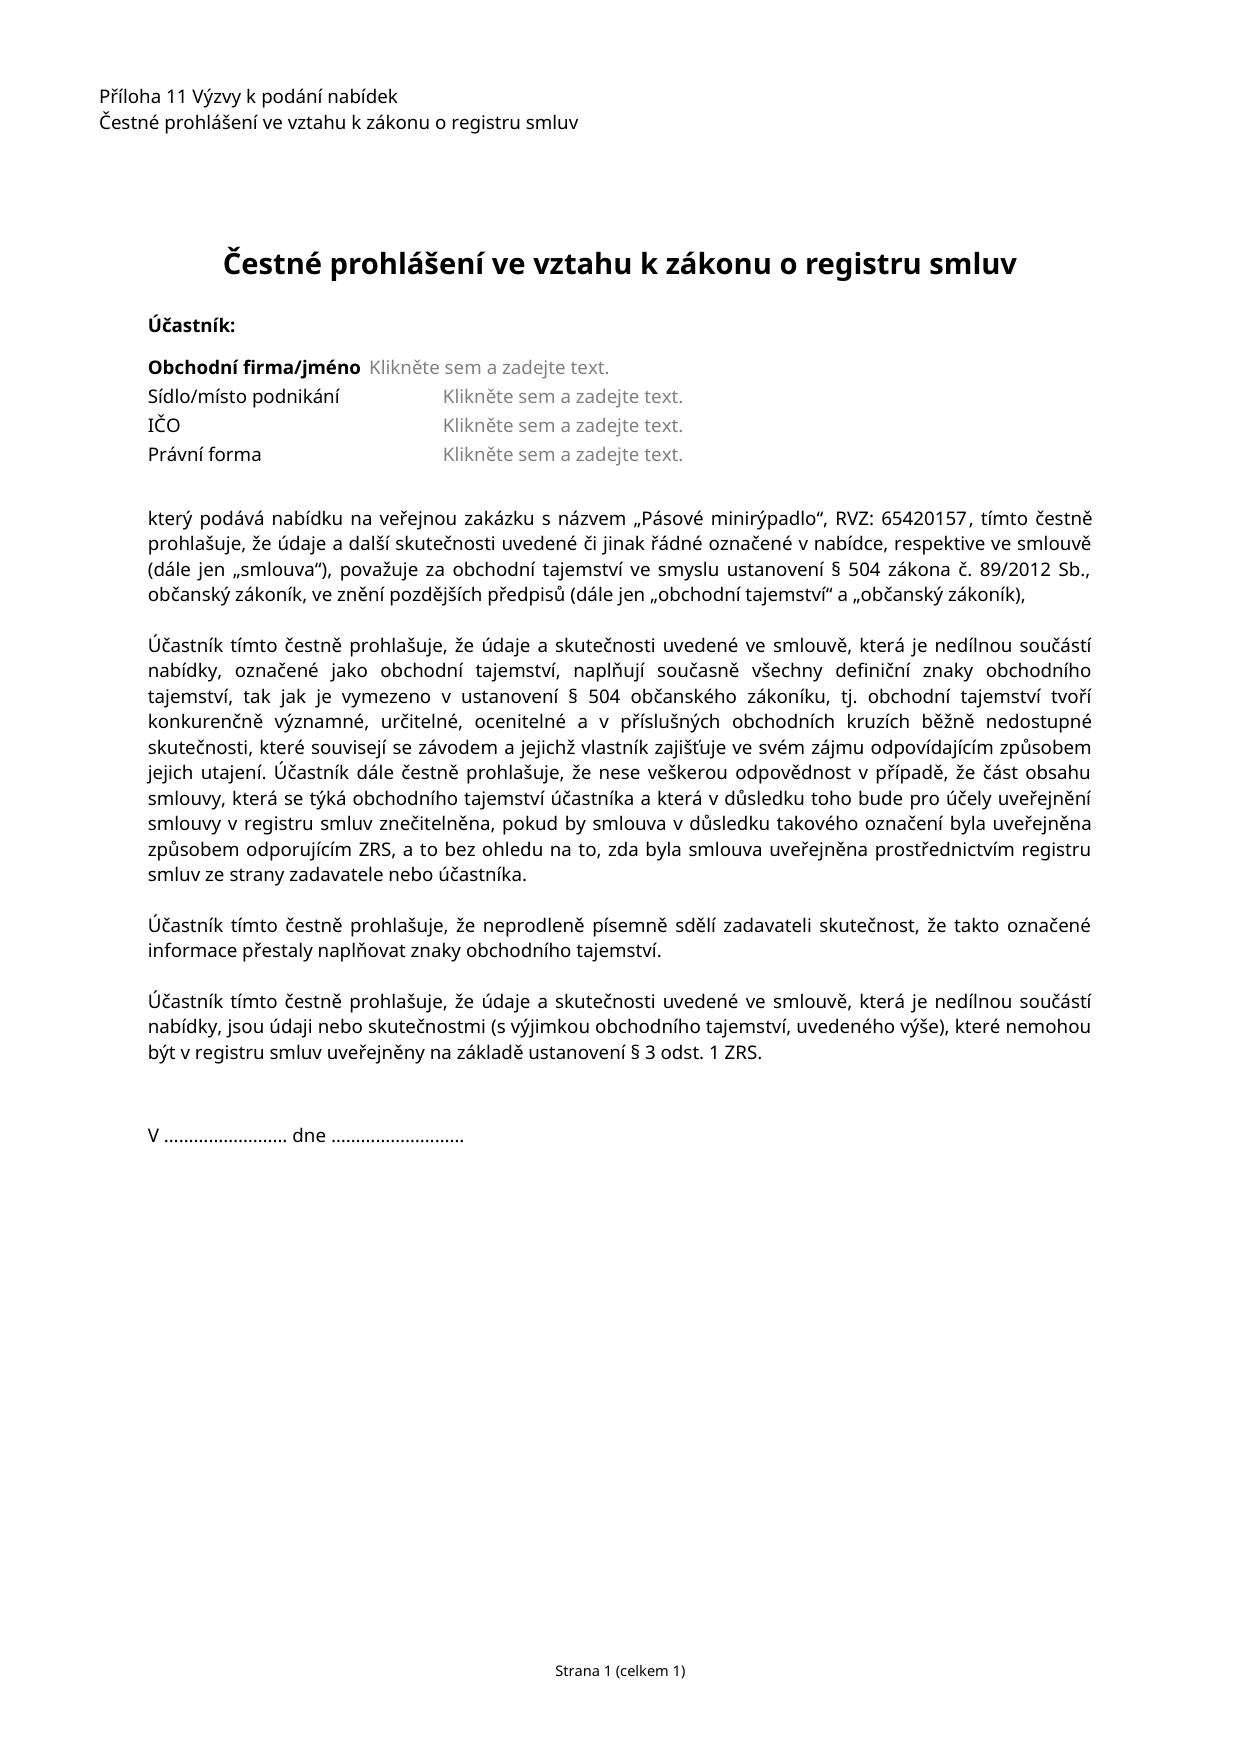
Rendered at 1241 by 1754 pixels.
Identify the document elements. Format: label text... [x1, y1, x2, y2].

text V ………………….… dne ……………………… [148, 1119, 1092, 1148]
text Obchodní firma/jméno [148, 351, 1093, 380]
text Právní forma [148, 438, 1093, 467]
text Sídlo/místo podnikání [148, 380, 1093, 409]
text Účastník tímto čestně prohlašuje, že údaje a skutečnosti uvedené ve smlouvě, která je nedílnou součástí nabídky, jsou údaji nebo skutečnostmi (s výjimkou obchodního tajemství, uvedeného výše), které nemohou být v registru smluv uveřejněny na základě ustanovení § 3 odst. 1 ZRS. [148, 988, 1093, 1065]
text který podává nabídku na veřejnou zakázku s názvem „Pásové minirýpadlo“, RVZ: 65420157, tímto čestně prohlašuje, že údaje a další skutečnosti uvedené či jinak řádné označené v nabídce, respektive ve smlouvě (dále jen „smlouva“), považuje za obchodní tajemství ve smyslu ustanovení § 504 zákona č. 89/2012 Sb., občanský zákoník, ve znění pozdějších předpisů (dále jen „obchodní tajemství“ a „občanský zákoník), [148, 505, 1093, 607]
text Účastník tímto čestně prohlašuje, že údaje a skutečnosti uvedené ve smlouvě, která je nedílnou součástí nabídky, označené jako obchodní tajemství, naplňují současně všechny definiční znaky obchodního tajemství, tak jak je vymezeno v ustanovení § 504 občanského zákoníku, tj. obchodní tajemství tvoří konkurenčně významné, určitelné, ocenitelné a v příslušných obchodních kruzích běžně nedostupné skutečnosti, které souvisejí se závodem a jejichž vlastník zajišťuje ve svém zájmu odpovídajícím způsobem jejich utajení. Účastník dále čestně prohlašuje, že nese veškerou odpovědnost v případě, že část obsahu smlouvy, která se týká obchodního tajemství účastníka a která v důsledku toho bude pro účely uveřejnění smlouvy v registru smluv znečitelněna, pokud by smlouva v důsledku takového označení byla uveřejněna způsobem odporujícím ZRS, a to bez ohledu na to, zda byla smlouva uveřejněna prostřednictvím registru smluv ze strany zadavatele nebo účastníka. [148, 632, 1093, 887]
text Účastník tímto čestně prohlašuje, že neprodleně písemně sdělí zadavateli skutečnost, že takto označené informace přestaly naplňovat znaky obchodního tajemství. [148, 912, 1093, 963]
text IČO [148, 409, 1093, 438]
text Účastník: [148, 308, 1093, 339]
title Čestné prohlášení ve vztahu k zákonu o registru smluv [148, 243, 1093, 283]
